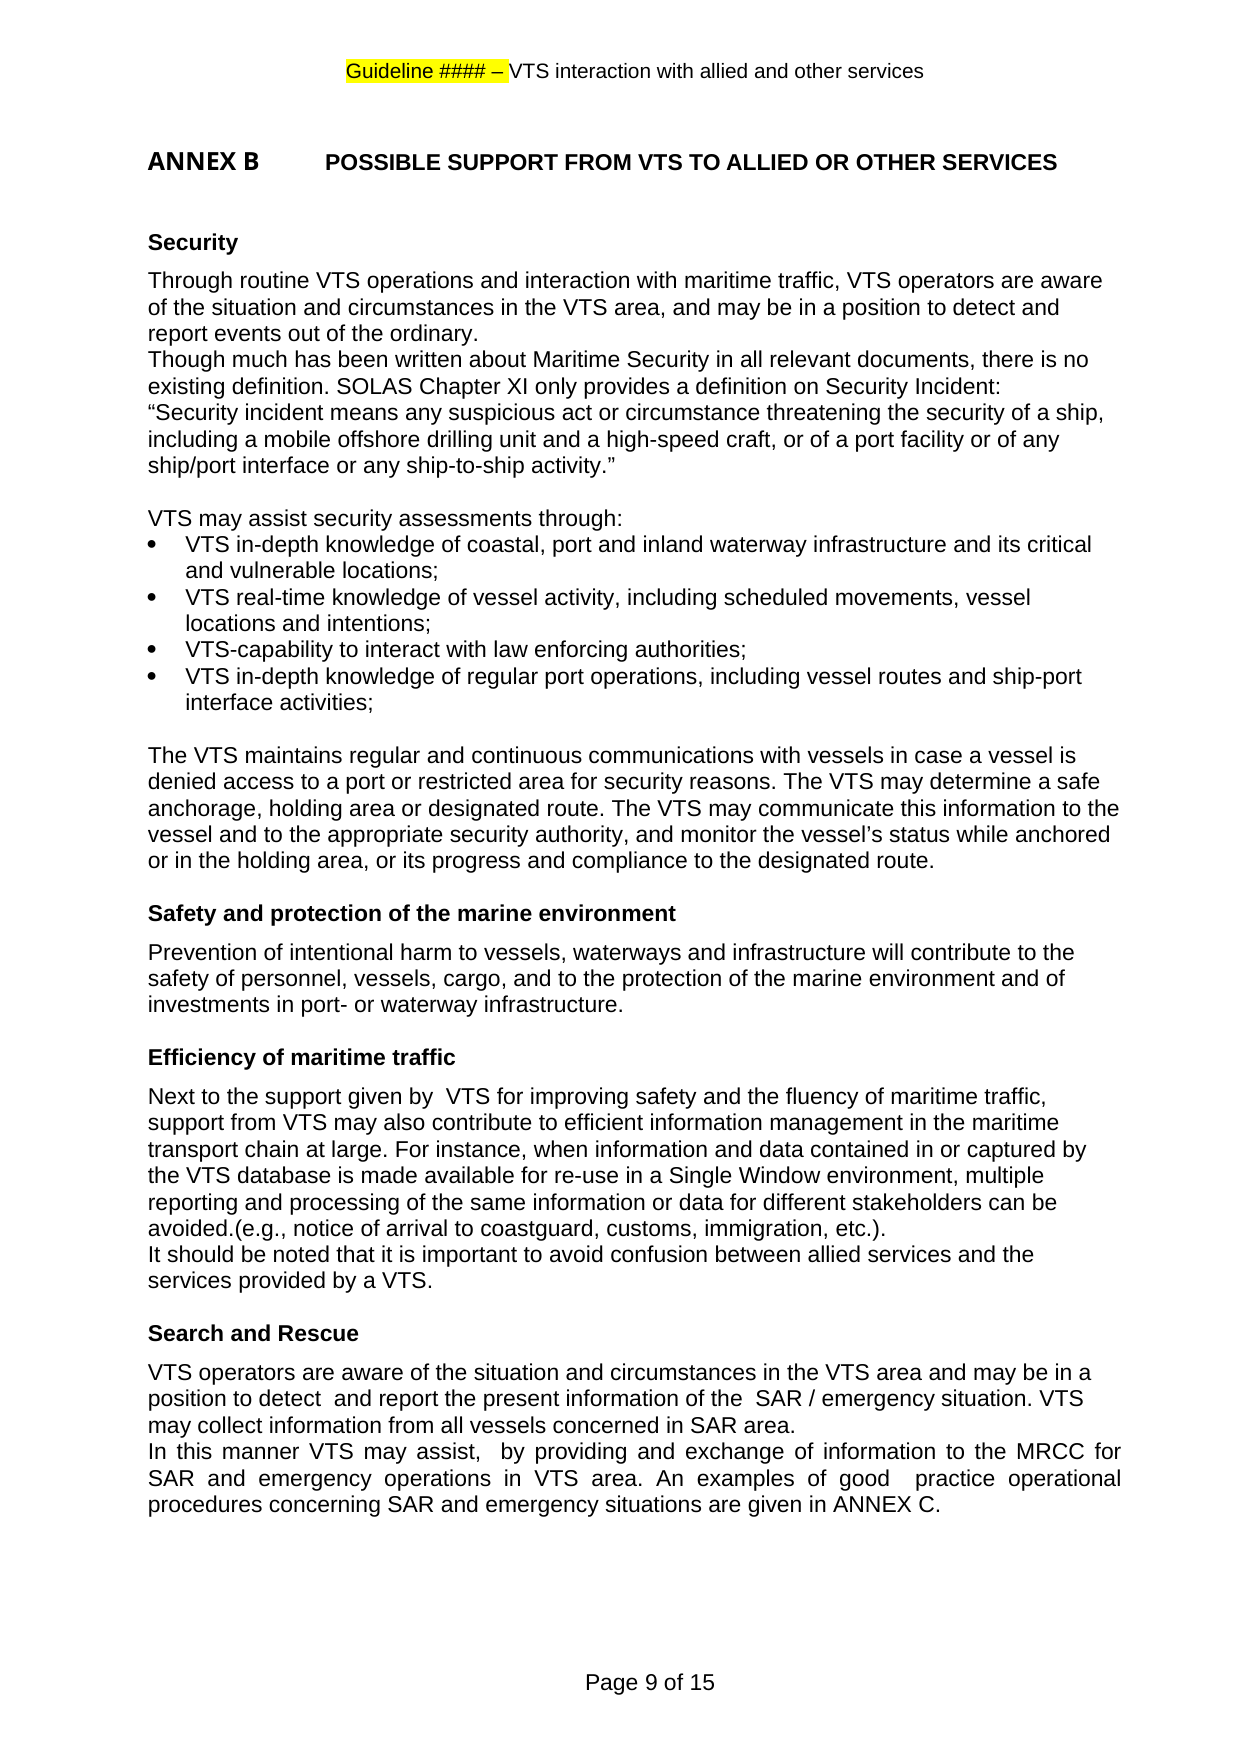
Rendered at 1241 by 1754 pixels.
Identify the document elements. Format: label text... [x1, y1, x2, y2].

text Through routine VTS operations and interaction with maritime traffic, VTS operators are aware of the situation and circumstances in the VTS area, and may be in a position to detect and report events out of the ordinary. [148, 267, 1122, 346]
list VTS in-depth knowledge of regular port operations, including vessel routes and ship-port interface activities; [148, 663, 1122, 715]
text It should be noted that it is important to avoid confusion between allied services and the services provided by a VTS. [148, 1241, 1122, 1294]
text Safety and protection of the marine environment [148, 900, 1122, 926]
text possible support from VTS to allied or other services [148, 143, 1122, 177]
list VTS in-depth knowledge of coastal, port and inland waterway infrastructure and its critical and vulnerable locations; [148, 531, 1122, 584]
text In this manner VTS may assist, by providing and exchange of information to the MRCC for SAR and emergency operations in VTS area. An examples of good practice operational procedures concerning SAR and emergency situations are given in ANNEX C. [148, 1438, 1122, 1517]
text Prevention of intentional harm to vessels, waterways and infrastructure will contribute to the safety of personnel, vessels, cargo, and to the protection of the marine environment and of investments in port- or waterway infrastructure. [148, 939, 1122, 1018]
text “Security incident means any suspicious act or circumstance threatening the security of a ship, including a mobile offshore drilling unit and a high-speed craft, or of a port facility or of any ship/port interface or any ship-to-ship activity.” [148, 399, 1122, 478]
text Security [148, 228, 1122, 255]
text VTS may assist security assessments through: [148, 504, 1122, 531]
text The VTS maintains regular and continuous communications with vessels in case a vessel is denied access to a port or restricted area for security reasons. The VTS may determine a safe anchorage, holding area or designated route. The VTS may communicate this information to the vessel and to the appropriate security authority, and monitor the vessel’s status while anchored or in the holding area, or its progress and compliance to the designated route. [148, 742, 1122, 873]
text Search and Rescue [148, 1320, 1122, 1347]
list VTS real-time knowledge of vessel activity, including scheduled movements, vessel locations and intentions; [148, 584, 1122, 636]
text Next to the support given by VTS for improving safety and the fluency of maritime traffic, support from VTS may also contribute to efficient information management in the maritime transport chain at large. For instance, when information and data contained in or captured by the VTS database is made available for re-use in a Single Window environment, multiple reporting and processing of the same information or data for different stakeholders can be avoided.(e.g., notice of arrival to coastguard, customs, immigration, etc.). [148, 1083, 1122, 1241]
list VTS-capability to interact with law enforcing authorities; [148, 636, 1122, 663]
text VTS operators are aware of the situation and circumstances in the VTS area and may be in a position to detect and report the present information of the SAR / emergency situation. VTS may collect information from all vessels concerned in SAR area. [148, 1359, 1122, 1438]
text Though much has been written about Maritime Security in all relevant documents, there is no existing definition. SOLAS Chapter XI only provides a definition on Security Incident: [148, 346, 1122, 399]
text Efficiency of maritime traffic [148, 1044, 1122, 1071]
